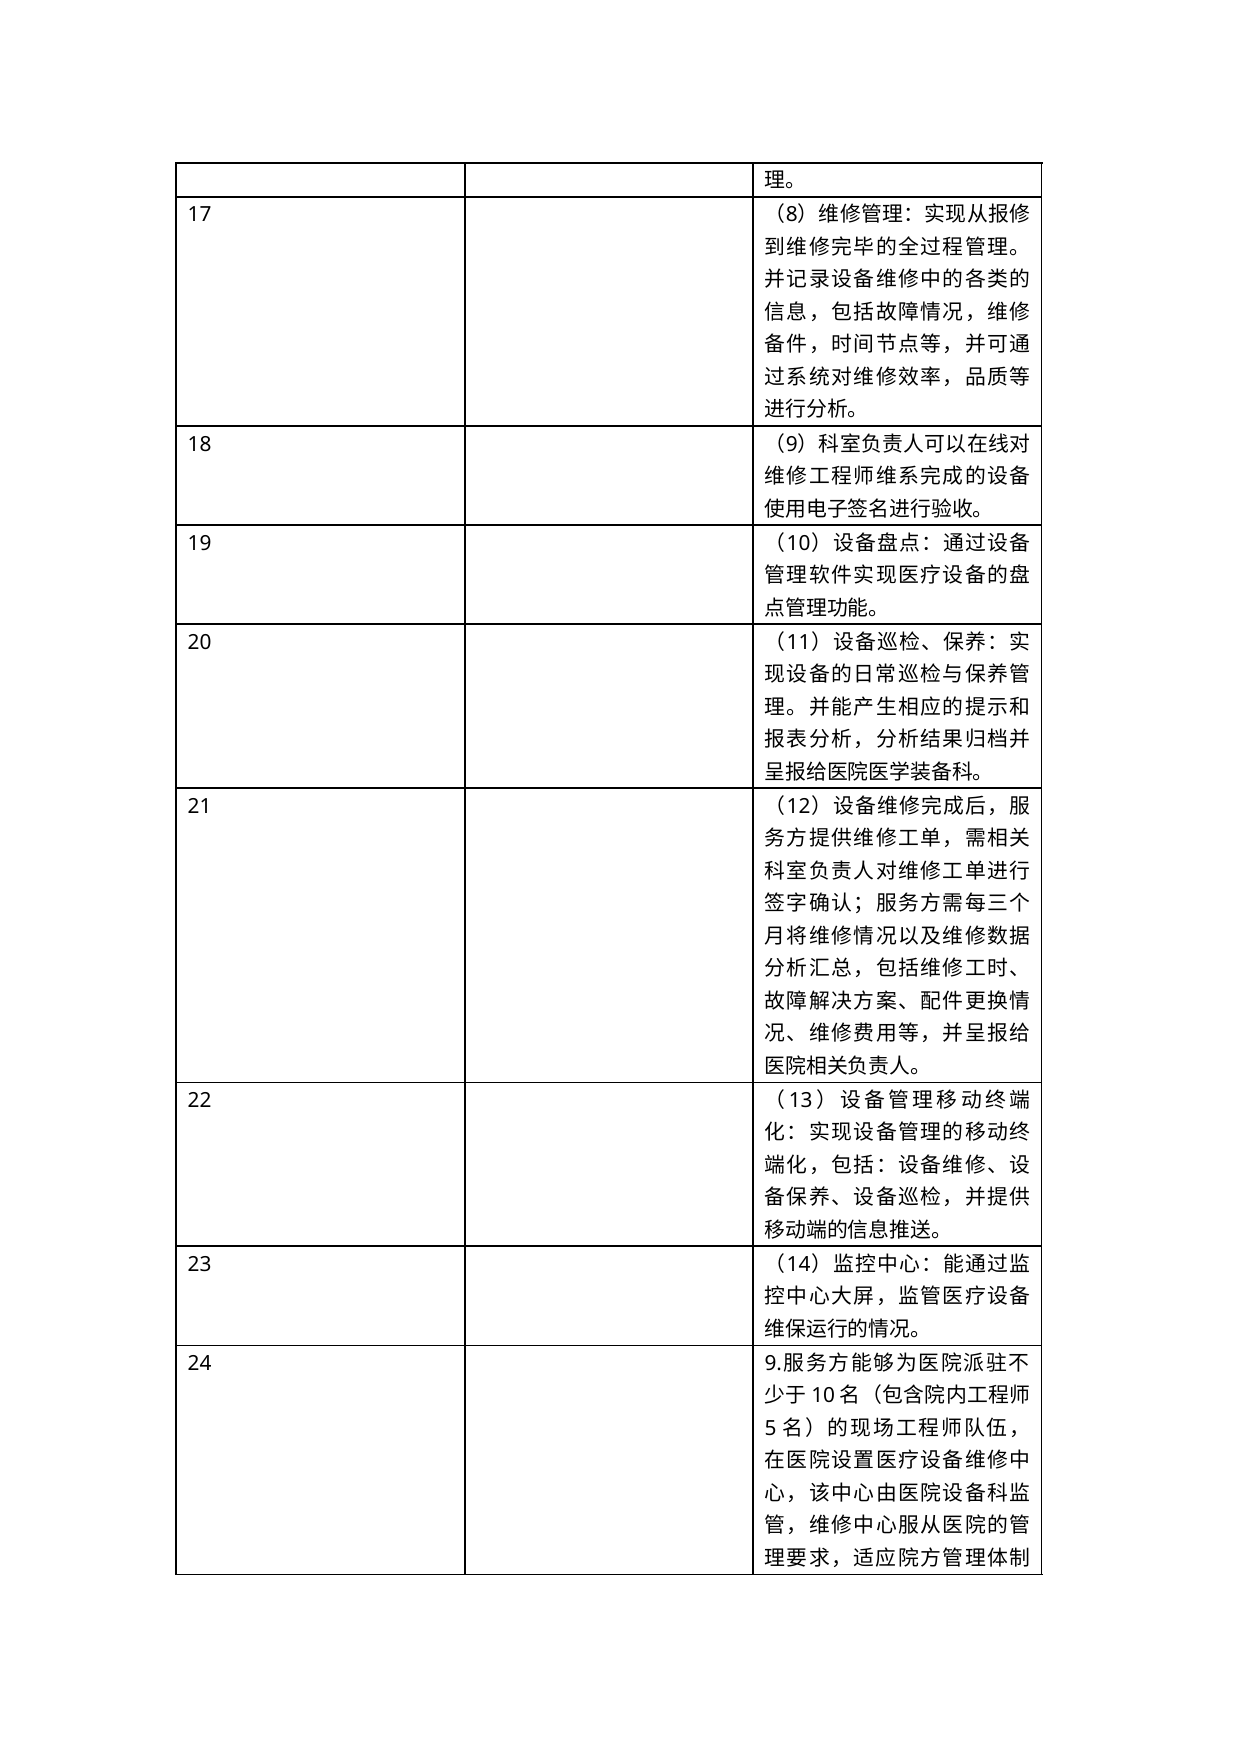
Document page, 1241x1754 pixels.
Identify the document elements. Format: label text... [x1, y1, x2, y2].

table_cell 19 [177, 526, 464, 623]
table_cell （13）设备管理移动终端化：实现设备管理的移动终端化，包括：设备维修、设备保养、设备巡检，并提供移动端的信息推送。 [754, 1083, 1041, 1245]
table_cell （10）设备盘点：通过设备管理软件实现医疗设备的盘点管理功能。 [754, 526, 1041, 623]
table_cell （8）维修管理：实现从报修到维修完毕的全过程管理。并记录设备维修中的各类的信息，包括故障情况，维修备件，时间节点等，并可通过系统对维修效率，品质等进行分析。 [754, 198, 1041, 425]
table_cell 23 [177, 1247, 464, 1344]
table_cell 20 [177, 625, 464, 787]
table_cell [466, 625, 752, 787]
table_cell 21 [177, 789, 464, 1081]
table_cell [466, 1346, 752, 1573]
table_cell [466, 1247, 752, 1344]
table_cell （12）设备维修完成后，服务方提供维修工单，需相关科室负责人对维修工单进行签字确认；服务方需每三个月将维修情况以及维修数据分析汇总，包括维修工时、故障解决方案、配件更换情况、维修费用等，并呈报给医院相关负责人。 [754, 789, 1041, 1081]
table_cell （14）监控中心：能通过监控中心大屏，监管医疗设备维保运行的情况。 [754, 1247, 1041, 1344]
table_cell 16 [177, 164, 464, 196]
table_cell [466, 789, 752, 1081]
table_cell [466, 526, 752, 623]
table_cell 22 [177, 1083, 464, 1245]
table_cell （9）科室负责人可以在线对维修工程师维系完成的设备使用电子签名进行验收。 [754, 427, 1041, 524]
table_cell 24 [177, 1346, 464, 1573]
table_cell （11）设备巡检、保养：实现设备的日常巡检与保养管理。并能产生相应的提示和报表分析，分析结果归档并呈报给医院医学装备科。 [754, 625, 1041, 787]
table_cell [754, 1346, 1041, 1573]
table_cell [754, 164, 1041, 196]
table_cell 18 [177, 427, 464, 524]
table_cell [466, 427, 752, 524]
table_cell [466, 164, 752, 196]
table_cell [466, 198, 752, 425]
table_cell 17 [177, 198, 464, 425]
table_cell [466, 1083, 752, 1245]
